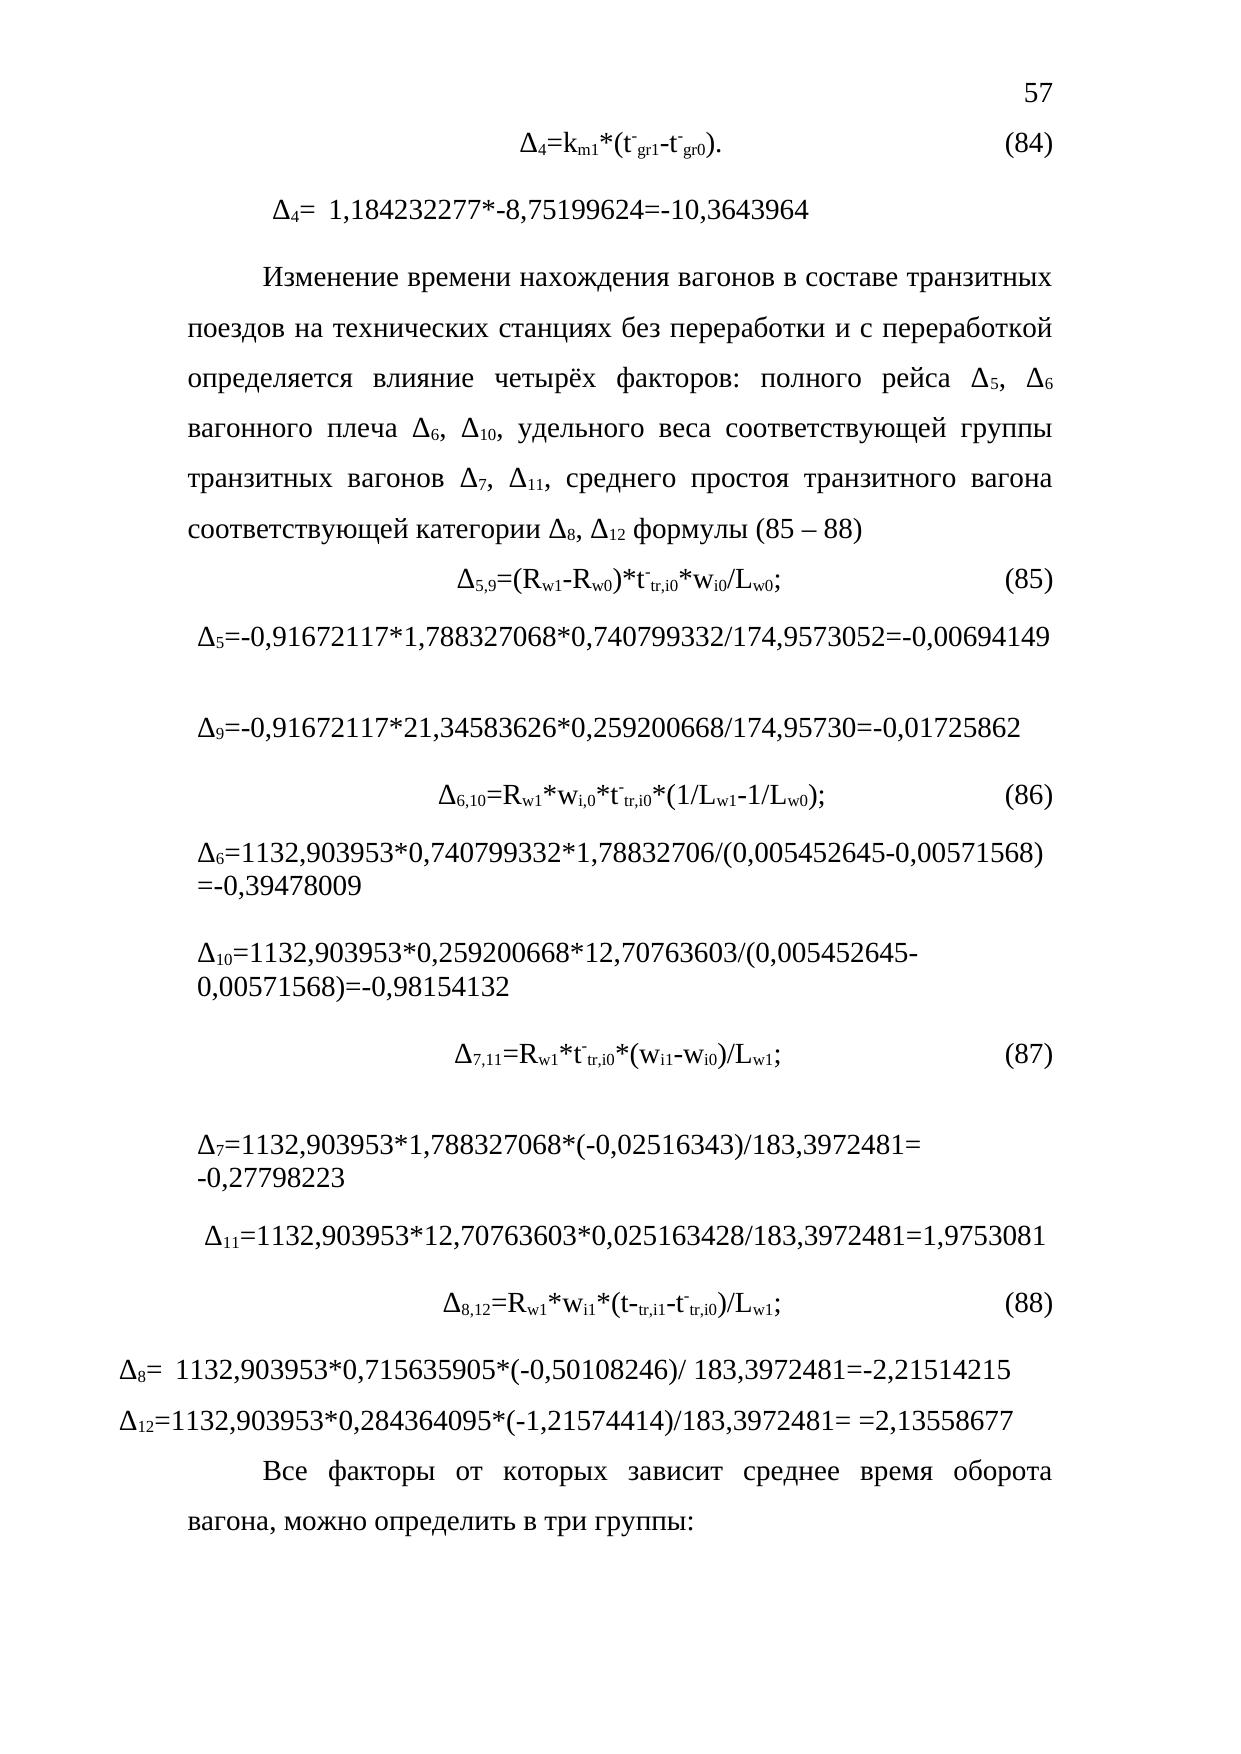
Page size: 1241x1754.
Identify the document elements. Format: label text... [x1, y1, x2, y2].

text Δ10=1132,903953*0,259200668*12,70763603/(0,005452645-0,00571568)=-0,98154132 [197, 935, 1053, 1002]
text Все факторы от которых зависит среднее время оборота вагона, можно определить в три группы: [187, 1453, 1053, 1537]
table_header Δ7,11=Rw1*t-tr,i0*(wi1-wi0)/Lw1; [176, 1036, 793, 1069]
text Δ8= 1132,903953*0,715635905*(-0,50108246)/ 183,3972481=-2,21514215 [43, 1352, 1053, 1386]
table_header (84) [734, 125, 1064, 159]
text Δ4= 1,184232277*-8,75199624=-10,3643964 [197, 192, 1053, 226]
table_header (86) [837, 777, 1064, 811]
text Δ12=1132,903953*0,284364095*(-1,21574414)/183,3972481= =2,13558677 [43, 1403, 1053, 1436]
table_header (88) [793, 1285, 1064, 1319]
table_header Δ6,10=Rw1*wi,0*t-tr,i0*(1/Lw1-1/Lw0); [176, 777, 837, 811]
text Δ5=-0,91672117*1,788327068*0,740799332/174,9573052=-0,00694149 [197, 619, 1053, 652]
text Изменение времени нахождения вагонов в составе транзитных поездов на технических станциях без переработки и с переработкой определяется влияние четырёх факторов: полного рейса Δ5, Δ6 вагонного плеча Δ6, Δ10, удельного веса соответствующей группы транзитных вагонов Δ7, Δ11, среднего простоя транзитного вагона соответствующей категории Δ8, Δ12 формулы (85 – 88) [187, 259, 1053, 544]
table_header (87) [793, 1036, 1064, 1069]
text Δ7=1132,903953*1,788327068*(-0,02516343)/183,3972481= -0,27798223 [197, 1127, 1053, 1194]
table_header (85) [793, 561, 1064, 595]
text Δ6=1132,903953*0,740799332*1,78832706/(0,005452645-0,00571568) =-0,39478009 [197, 835, 1053, 902]
text Δ11=1132,903953*12,70763603*0,025163428/183,3972481=1,9753081 [197, 1218, 1053, 1252]
table_header Δ4=km1*(t-gr1-t-gr0). [176, 125, 733, 159]
text Δ9=-0,91672117*21,34583626*0,259200668/174,95730=-0,01725862 [197, 710, 1053, 743]
table_header Δ5,9=(Rw1-Rw0)*t-tr,i0*wi0/Lw0; [176, 561, 793, 595]
table_header Δ8,12=Rw1*wi1*(t-tr,i1-t-tr,i0)/Lw1; [176, 1285, 793, 1319]
